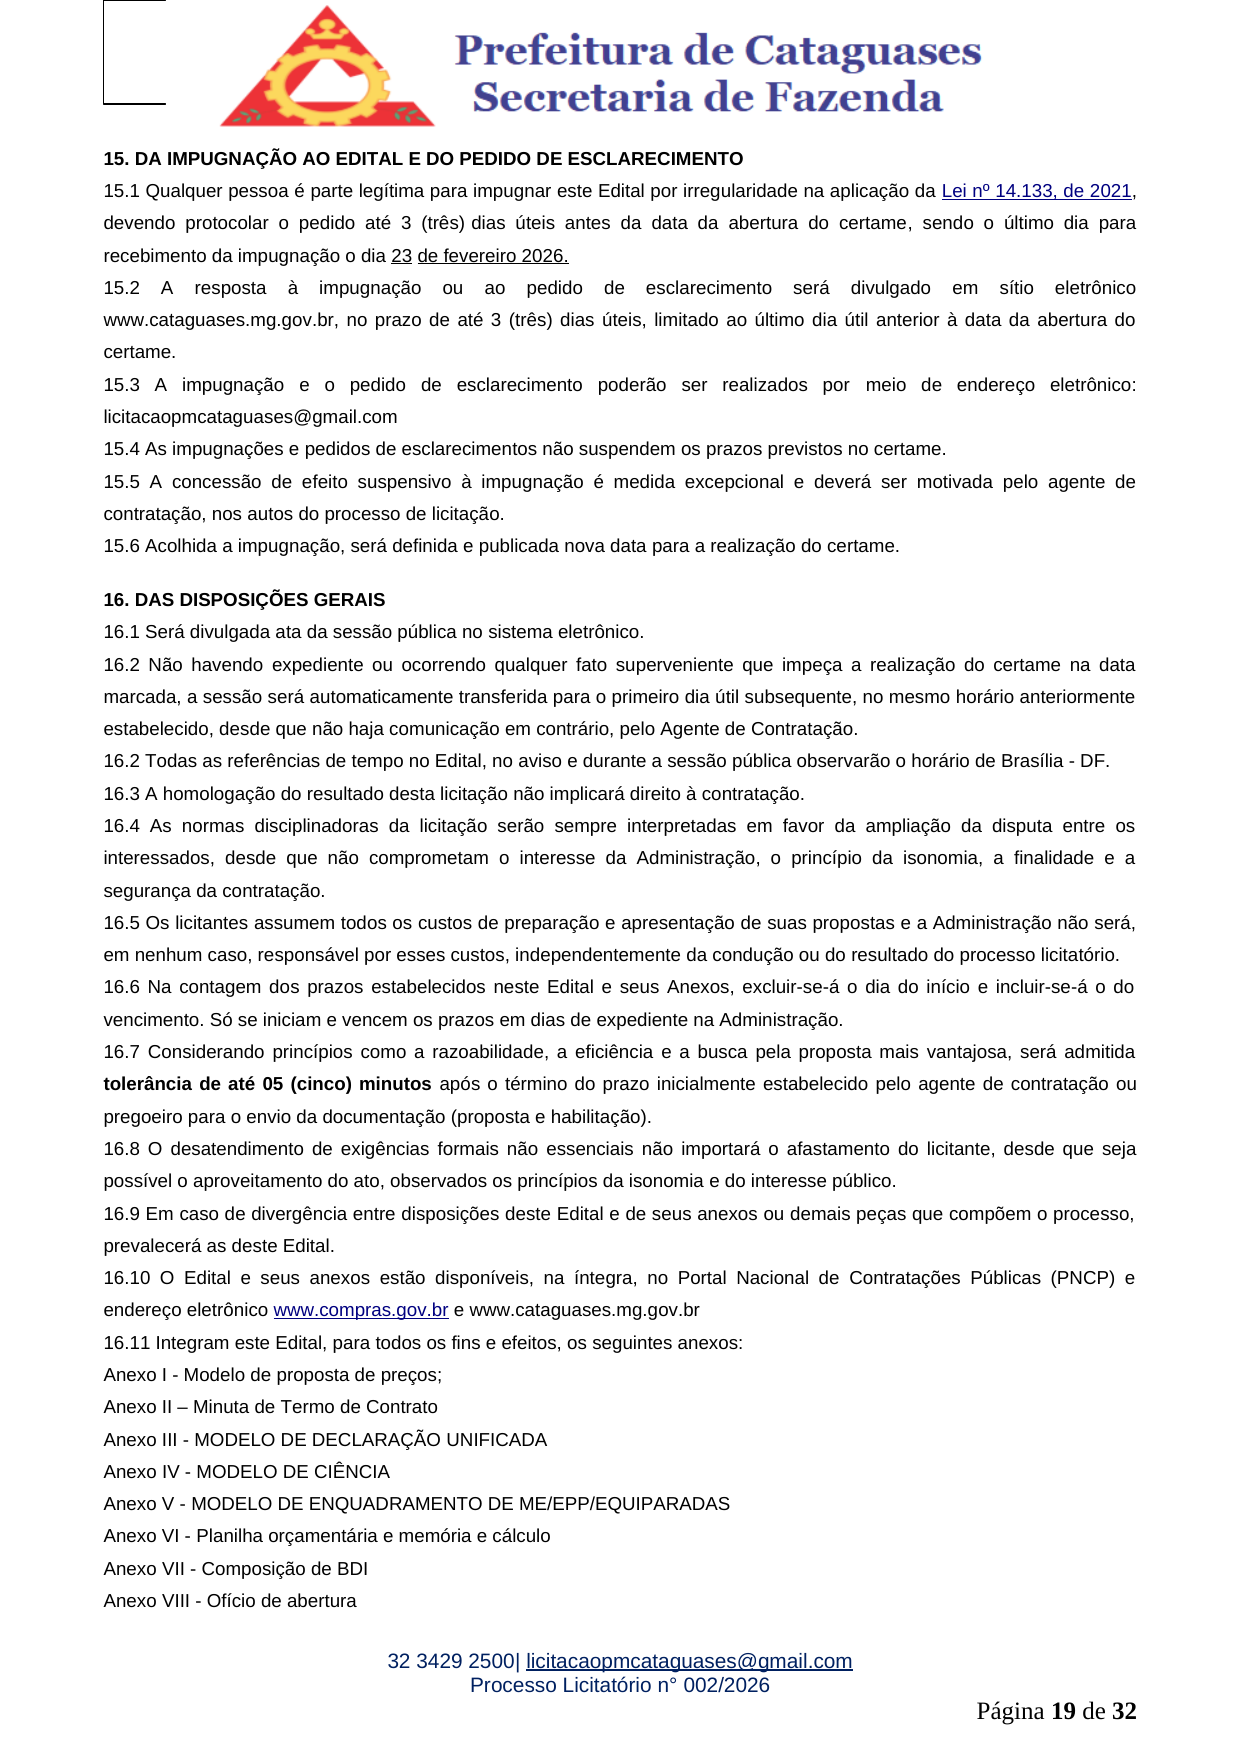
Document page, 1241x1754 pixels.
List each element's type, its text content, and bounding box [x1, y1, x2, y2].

text 15.3 A impugnação e o pedido de esclarecimento poderão ser realizados por meio de endereço eletrônico: licitacaopmcataguases@gmail.com [103, 373, 1137, 427]
text 15.1 Qualquer pessoa é parte legítima para impugnar este Edital por irregularidade na aplicação da Lei nº 14.133, de 2021, devendo protocolar o pedido até 3 (três) dias úteis antes da data da abertura do certame, sendo o último dia para recebimento da impugnação o dia 23 de fevereiro 2026. [103, 180, 1137, 266]
text 16.6 Na contagem dos prazos estabelecidos neste Edital e seus Anexos, excluir-se-á o dia do início e incluir-se-á o do vencimento. Só se iniciam e vencem os prazos em dias de expediente na Administração. [103, 976, 1137, 1030]
text Anexo II – Minuta de Termo de Contrato [103, 1396, 1137, 1418]
list 16. DAS DISPOSIÇÕES GERAIS [103, 589, 1137, 610]
text 16.3 A homologação do resultado desta licitação não implicará direito à contratação. [103, 783, 1137, 804]
text 16.10 O Edital e seus anexos estão disponíveis, na íntegra, no Portal Nacional de Contratações Públicas (PNCP) e endereço eletrônico www.compras.gov.br e www.cataguases.mg.gov.br [103, 1267, 1137, 1321]
text 15.6 Acolhida a impugnação, será definida e publicada nova data para a realização do certame. [103, 535, 1137, 557]
text 16.2 Não havendo expediente ou ocorrendo qualquer fato superveniente que impeça a realização do certame na data marcada, a sessão será automaticamente transferida para o primeiro dia útil subsequente, no mesmo horário anteriormente estabelecido, desde que não haja comunicação em contrário, pelo Agente de Contratação. [103, 653, 1137, 739]
text 15.2 A resposta à impugnação ou ao pedido de esclarecimento será divulgado em sítio eletrônico www.cataguases.mg.gov.br, no prazo de até 3 (três) dias úteis, limitado ao último dia útil anterior à data da abertura do certame. [103, 277, 1137, 363]
text 15.4 As impugnações e pedidos de esclarecimentos não suspendem os prazos previstos no certame. [103, 438, 1137, 460]
text 16.5 Os licitantes assumem todos os custos de preparação e apresentação de suas propostas e a Administração não será, em nenhum caso, responsável por esses custos, independentemente da condução ou do resultado do processo licitatório. [103, 912, 1137, 966]
text 16.4 As normas disciplinadoras da licitação serão sempre interpretadas em favor da ampliação da disputa entre os interessados, desde que não comprometam o interesse da Administração, o princípio da isonomia, a finalidade e a segurança da contratação. [103, 815, 1137, 901]
text 16.11 Integram este Edital, para todos os fins e efeitos, os seguintes anexos: [103, 1332, 1137, 1353]
text 16.2 Todas as referências de tempo no Edital, no aviso e durante a sessão pública observarão o horário de Brasília - DF. [103, 750, 1137, 772]
text 16.1 Será divulgada ata da sessão pública no sistema eletrônico. [103, 621, 1137, 643]
text Anexo V - MODELO DE ENQUADRAMENTO DE ME/EPP/EQUIPARADAS [103, 1493, 1137, 1514]
text Anexo IV - MODELO DE CIÊNCIA [103, 1461, 1137, 1482]
picture [165, 0, 1075, 148]
text Anexo VIII - Ofício de abertura [103, 1590, 1137, 1611]
text 15.5 A concessão de efeito suspensivo à impugnação é medida excepcional e deverá ser motivada pelo agente de contratação, nos autos do processo de licitação. [103, 470, 1137, 524]
list DA IMPUGNAÇÃO AO EDITAL E DO PEDIDO DE ESCLARECIMENTO [103, 147, 1137, 169]
text Anexo VI - Planilha orçamentária e memória e cálculo [103, 1525, 1137, 1547]
text 16.7 Considerando princípios como a razoabilidade, a eficiência e a busca pela proposta mais vantajosa, será admitida tolerância de até 05 (cinco) minutos após o término do prazo inicialmente estabelecido pelo agente de contratação ou pregoeiro para o envio da documentação (proposta e habilitação). [103, 1041, 1137, 1127]
text Anexo VII - Composição de BDI [103, 1558, 1137, 1579]
text Anexo III - MODELO DE DECLARAÇÃO UNIFICADA [103, 1428, 1137, 1450]
text 16.8 O desatendimento de exigências formais não essenciais não importará o afastamento do licitante, desde que seja possível o aproveitamento do ato, observados os princípios da isonomia e do interesse público. [103, 1138, 1137, 1192]
text 16.9 Em caso de divergência entre disposições deste Edital e de seus anexos ou demais peças que compõem o processo, prevalecerá as deste Edital. [103, 1202, 1137, 1256]
text Anexo I - Modelo de proposta de preços; [103, 1364, 1137, 1385]
